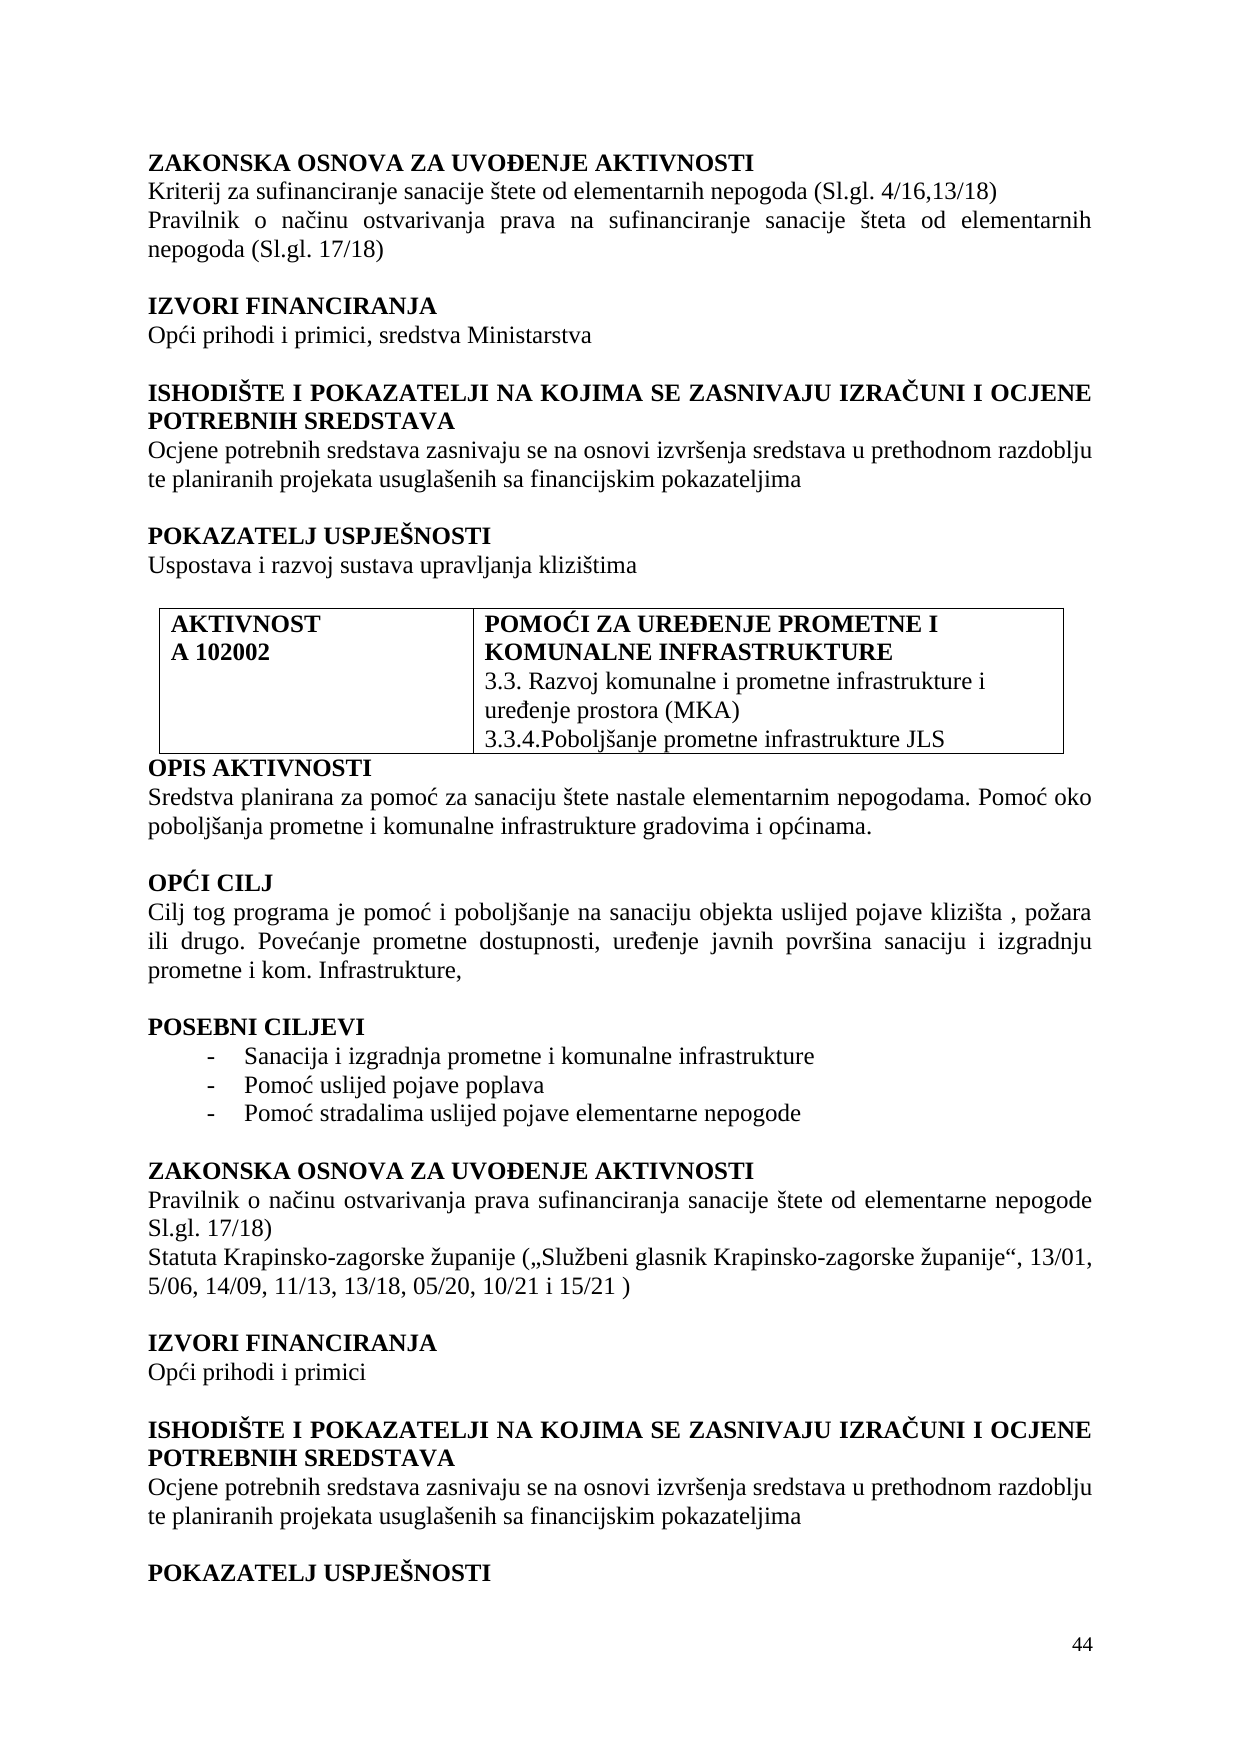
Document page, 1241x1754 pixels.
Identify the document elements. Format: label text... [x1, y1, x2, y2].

text Ocjene potrebnih sredstava zasnivaju se na osnovi izvršenja sredstava u prethodnom razdoblju te planiranih projekata usuglašenih sa financijskim pokazateljima [148, 1472, 1093, 1530]
text Statuta Krapinsko-zagorske županije („Službeni glasnik Krapinsko-zagorske županije“, 13/01, 5/06, 14/09, 11/13, 13/18, 05/20, 10/21 i 15/21 ) [148, 1242, 1093, 1300]
text OPĆI CILJ [148, 868, 1093, 897]
text ISHODIŠTE I POKAZATELJI NA KOJIMA SE ZASNIVAJU IZRAČUNI I OCJENE POTREBNIH SREDSTAVA [148, 378, 1093, 435]
text ZAKONSKA OSNOVA ZA UVOĐENJE AKTIVNOSTI [148, 1156, 1093, 1185]
text IZVORI FINANCIRANJA [148, 291, 1093, 320]
text POSEBNI CILJEVI [148, 1012, 1093, 1041]
text Sredstva planirana za pomoć za sanaciju štete nastale elementarnim nepogodama. Pomoć oko poboljšanja prometne i komunalne infrastrukture gradovima i općinama. [148, 782, 1093, 840]
text Pravilnik o načinu ostvarivanja prava na sufinanciranje sanacije šteta od elementarnih nepogoda (Sl.gl. 17/18) [148, 205, 1093, 263]
list Pomoć stradalima uslijed pojave elementarne nepogode [207, 1098, 1093, 1127]
text Pravilnik o načinu ostvarivanja prava sufinanciranja sanacije štete od elementarne nepogode Sl.gl. 17/18) [148, 1213, 1093, 1242]
table_header AKTIVNOST A 102002 [160, 609, 473, 752]
text ISHODIŠTE I POKAZATELJI NA KOJIMA SE ZASNIVAJU IZRAČUNI I OCJENE POTREBNIH SREDSTAVA [148, 1415, 1093, 1472]
text POKAZATELJ USPJEŠNOSTI [148, 1558, 1093, 1587]
table_header POMOĆI ZA UREĐENJE PROMETNE I KOMUNALNE INFRASTRUKTURE 3.3. Razvoj komunalne i prometne infrastrukture i uređenje prostora (MKA) 3.3.4.Poboljšanje prometne infrastrukture JLS [474, 609, 1063, 752]
text Opći prihodi i primici [148, 1357, 1093, 1386]
list Pomoć uslijed pojave poplava [207, 1070, 1093, 1098]
text OPIS AKTIVNOSTI [148, 753, 1093, 782]
text IZVORI FINANCIRANJA [148, 1328, 1093, 1357]
text POKAZATELJ USPJEŠNOSTI [148, 521, 1093, 550]
text Uspostava i razvoj sustava upravljanja klizištima [148, 550, 1093, 579]
text Cilj tog programa je pomoć i poboljšanje na sanaciju objekta uslijed pojave klizišta , požara ili drugo. Povećanje prometne dostupnosti, uređenje javnih površina sanaciju i izgradnju prometne i kom. Infrastrukture, [148, 897, 1093, 983]
text ZAKONSKA OSNOVA ZA UVOĐENJE AKTIVNOSTI [148, 148, 1093, 176]
text Kriterij za sufinanciranje sanacije štete od elementarnih nepogoda (Sl.gl. 4/16,13/18) [148, 176, 1093, 205]
list Sanacija i izgradnja prometne i komunalne infrastrukture [207, 1041, 1093, 1070]
text Opći prihodi i primici, sredstva Ministarstva [148, 320, 1093, 349]
text Ocjene potrebnih sredstava zasnivaju se na osnovi izvršenja sredstava u prethodnom razdoblju te planiranih projekata usuglašenih sa financijskim pokazateljima [148, 435, 1093, 493]
